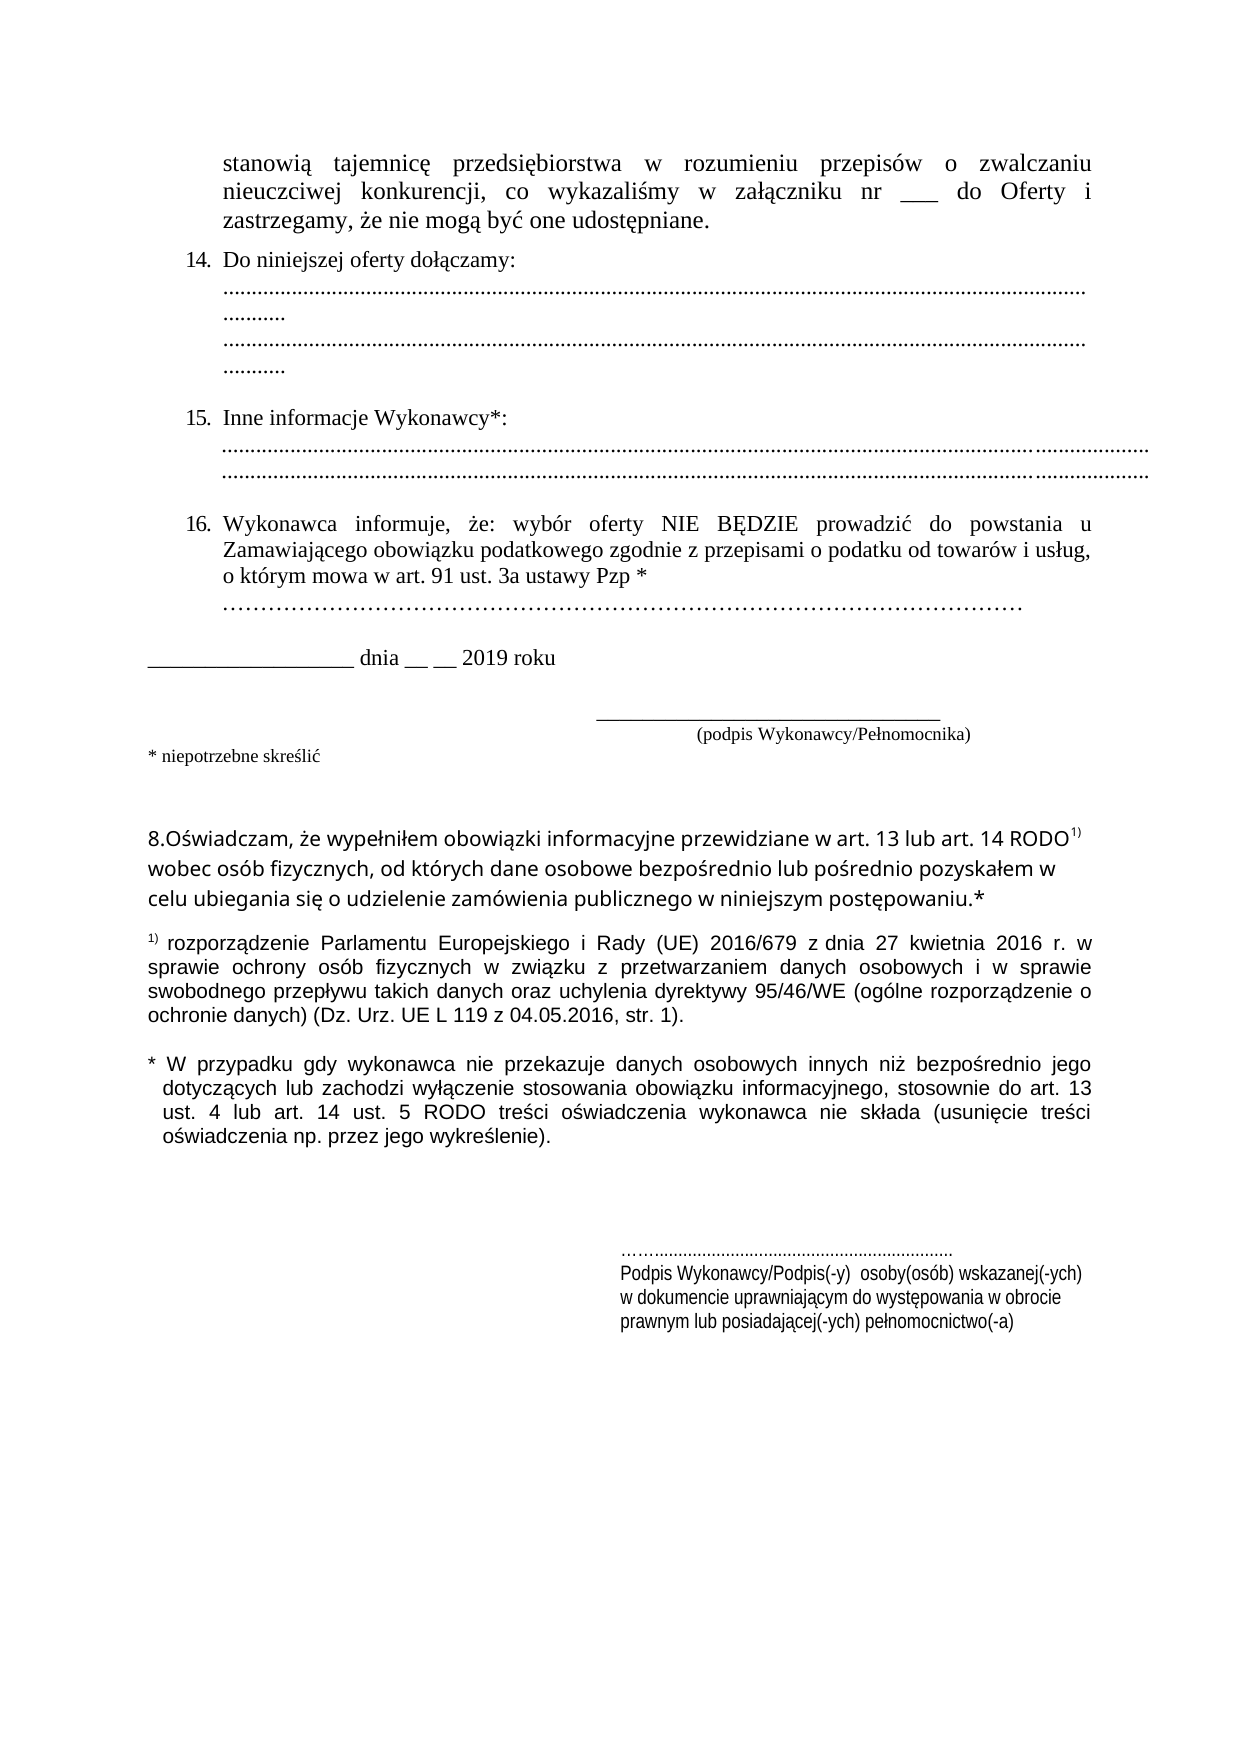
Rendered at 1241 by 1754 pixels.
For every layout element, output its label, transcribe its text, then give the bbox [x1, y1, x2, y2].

text ______________________________ [517, 697, 1093, 723]
text (podpis Wykonawcy/Pełnomocnika) [590, 723, 1093, 745]
list Inne informacje Wykonawcy*: [185, 404, 1093, 431]
text * W przypadku gdy wykonawca nie przekazuje danych osobowych innych niż bezpośrednio jego dotyczących lub zachodzi wyłączenie stosowania obowiązku informacyjnego, stosownie do art. 13 ust. 4 lub art. 14 ust. 5 RODO treści oświadczenia wykonawca nie składa (usunięcie treści oświadczenia np. przez jego wykreślenie). [148, 1052, 1093, 1148]
text ……............................................................... [620, 1237, 1093, 1261]
text __________________ dnia __ __ 2019 roku [148, 644, 1093, 670]
list Wykonawca informuje, że: wybór oferty NIE BĘDZIE prowadzić do powstania u Zamawiającego obowiązku podatkowego zgodnie z przepisami o podatku od towarów i usług, o którym mowa w art. 91 ust. 3a ustawy Pzp * [185, 510, 1093, 589]
text .................................................................................................................................................................. [223, 325, 1093, 378]
text .................................................................................................................................................................. [223, 273, 1093, 325]
text .................... [221, 431, 1093, 457]
text …………………………………………………………………………………………… [148, 589, 1093, 615]
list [185, 148, 1093, 234]
text .................... [221, 457, 1093, 483]
text Podpis Wykonawcy/Podpis(-y) osoby(osób) wskazanej(-ych) w dokumencie uprawniającym do występowania w obrocie prawnym lub posiadającej(-ych) pełnomocnictwo(-a) [620, 1261, 1093, 1333]
text 1) rozporządzenie Parlamentu Europejskiego i Rady (UE) 2016/679 z dnia 27 kwietnia 2016 r. w sprawie ochrony osób fizycznych w związku z przetwarzaniem danych osobowych i w sprawie swobodnego przepływu takich danych oraz uchylenia dyrektywy 95/46/WE (ogólne rozporządzenie o ochronie danych) (Dz. Urz. UE L 119 z 04.05.2016, str. 1). [148, 931, 1093, 1027]
text * niepotrzebne skreślić [148, 745, 1093, 766]
list Do niniejszej oferty dołączamy: [185, 246, 1093, 273]
text 8.Oświadczam, że wypełniłem obowiązki informacyjne przewidziane w art. 13 lub art. 14 RODO1) wobec osób fizycznych, od których dane osobowe bezpośrednio lub pośrednio pozyskałem w celu ubiegania się o udzielenie zamówienia publicznego w niniejszym postępowaniu.* [148, 824, 1093, 912]
